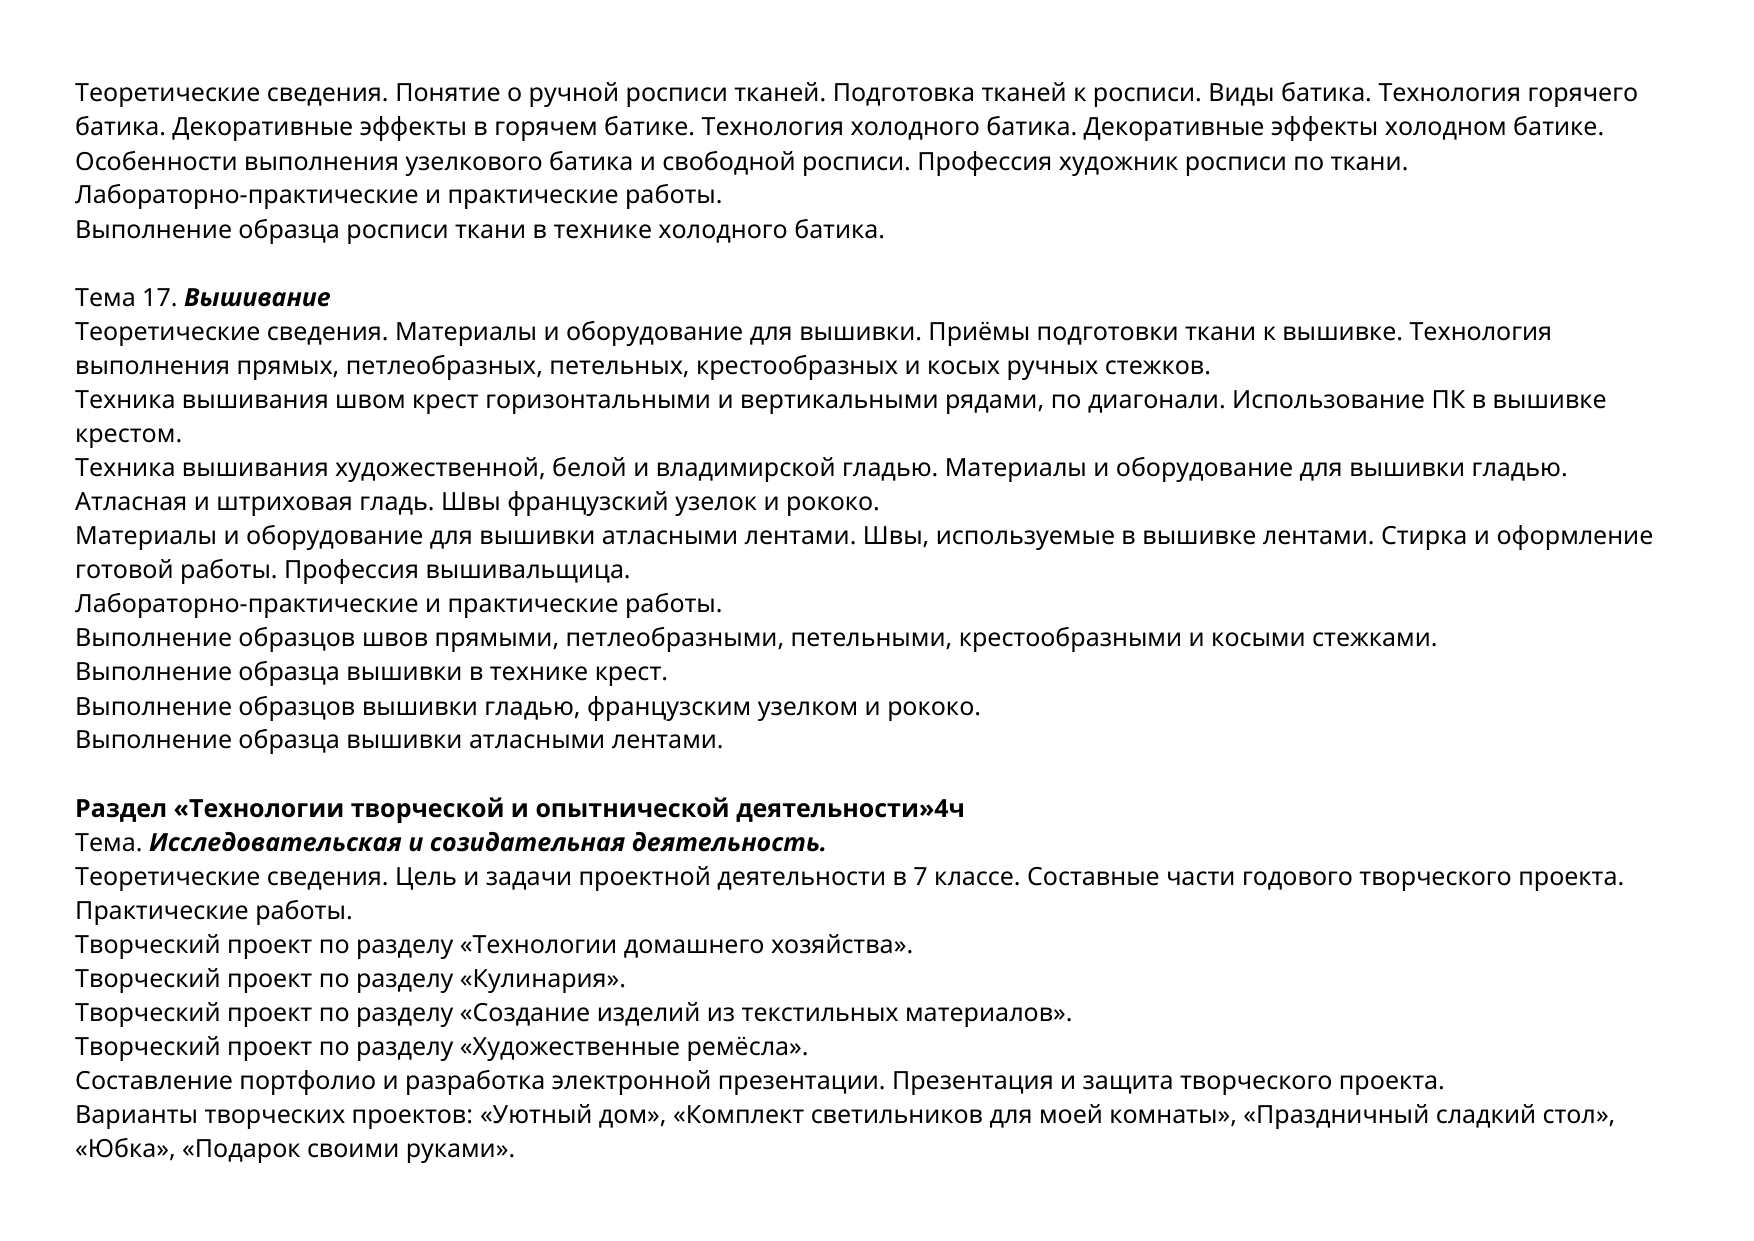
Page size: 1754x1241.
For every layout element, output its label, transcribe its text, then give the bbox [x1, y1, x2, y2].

text Лабораторно-практические и практические работы. [75, 177, 1679, 211]
text Материалы и оборудование для вышивки атласными лентами. Швы, используемые в вышивке лентами. Стирка и оформление готовой работы. Профессия вышивальщица. [75, 518, 1679, 586]
text Выполнение образцов швов прямыми, петлеобразными, петельными, крестообразными и косыми стежками. [75, 620, 1679, 654]
text Техника вышивания швом крест горизонтальными и вертикальными рядами, по диагонали. Использование ПК в вышивке крестом. [75, 382, 1679, 450]
text Тема. Исследовательская и созидательная деятельность. [75, 824, 1679, 858]
text Теоретические сведения. Цель и задачи проектной деятельности в 7 классе. Составные части годового творческого проекта. [75, 858, 1679, 892]
text Теоретические сведения. Материалы и оборудование для вышивки. Приёмы подготовки ткани к вышивке. Технология выполнения прямых, петлеобразных, петельных, крестообразных и косых ручных стежков. [75, 313, 1679, 382]
text Выполнение образца вышивки атласными лентами. [75, 722, 1679, 756]
text Составление портфолио и разработка электронной презентации. Презентация и защита творческого проекта. [75, 1063, 1679, 1097]
text Творческий проект по разделу «Создание изделий из текстильных материалов». [75, 995, 1679, 1029]
text Теоретические сведения. Понятие о ручной росписи тканей. Подготовка тканей к росписи. Виды батика. Технология горячего батика. Декоративные эффекты в горячем батике. Технология холодного батика. Декоративные эффекты холодном батике. Особенности выполнения узелкового батика и свободной росписи. Профессия художник росписи по ткани. [75, 75, 1679, 177]
text Техника вышивания художественной, белой и владимирской гладью. Материалы и оборудование для вышивки гладью. Атласная и штриховая гладь. Швы французский узелок и рококо. [75, 450, 1679, 518]
text Тема 17. Вышивание [75, 279, 1679, 313]
text Творческий проект по разделу «Кулинария». [75, 961, 1679, 995]
text Выполнение образцов вышивки гладью, французским узелком и рококо. [75, 688, 1679, 722]
text Практические работы. [75, 892, 1679, 927]
text Творческий проект по разделу «Художественные ремёсла». [75, 1029, 1679, 1063]
text Творческий проект по разделу «Технологии домашнего хозяйства». [75, 927, 1679, 961]
text Лабораторно-практические и практические работы. [75, 586, 1679, 620]
text Раздел «Технологии творческой и опытнической деятельности»4ч [75, 790, 1679, 824]
text Выполнение образца росписи ткани в технике холодного батика. [75, 211, 1679, 245]
text Варианты творческих проектов: «Уютный дом», «Комплект светильников для моей комнаты», «Праздничный сладкий стол», «Юбка», «Подарок своими руками». [75, 1097, 1679, 1165]
text Выполнение образца вышивки в технике крест. [75, 654, 1679, 688]
